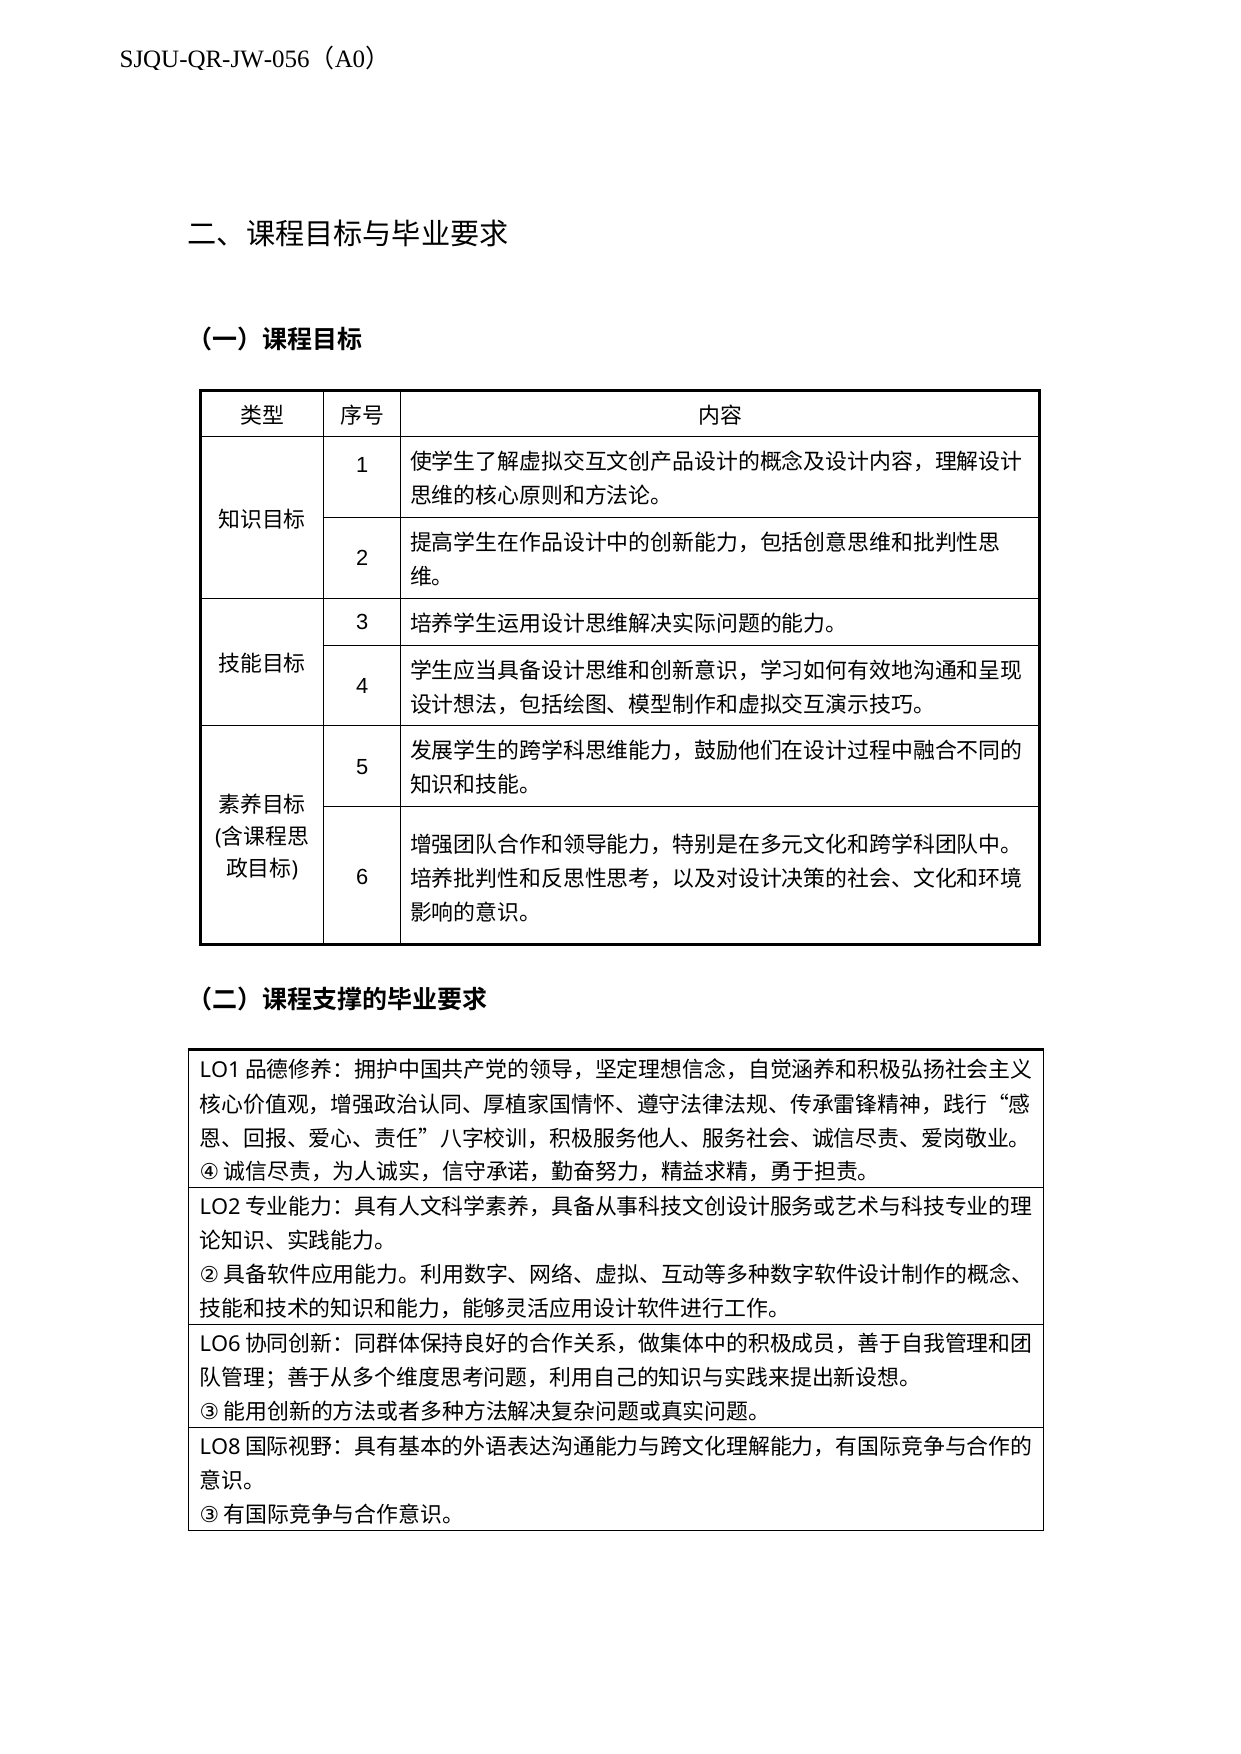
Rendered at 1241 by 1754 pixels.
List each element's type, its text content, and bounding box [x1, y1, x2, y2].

text （一）课程目标 [187, 304, 1053, 372]
table_header 类型 [202, 392, 323, 436]
table_header 序号 [324, 392, 400, 436]
table_cell 3 [324, 599, 400, 644]
table_header 内容 [401, 392, 1038, 436]
table_cell 2 [324, 518, 400, 598]
table_cell LO2专业能力：具有人文科学素养，具备从事科技文创设计服务或艺术与科技专业的理论知识、实践能力。 ②具备软件应用能力。利用数字、网络、虚拟、互动等多种数字软件设计制作的概念、技能和技术的知识和能力，能够灵活应用设计软件进行工作。 [189, 1188, 1043, 1324]
table_cell 知识目标 [202, 437, 323, 598]
table_header LO1品德修养：拥护中国共产党的领导，坚定理想信念，自觉涵养和积极弘扬社会主义核心价值观，增强政治认同、厚植家国情怀、遵守法律法规、传承雷锋精神，践行“感恩、回报、爱心、责任”八字校训，积极服务他人、服务社会、诚信尽责、爱岗敬业。 ④诚信尽责，为人诚实，信守承诺，勤奋努力，精益求精，勇于担责。 [189, 1051, 1043, 1187]
table_cell 学生应当具备设计思维和创新意识，学习如何有效地沟通和呈现设计想法，包括绘图、模型制作和虚拟交互演示技巧。 [401, 646, 1038, 725]
table_cell LO6协同创新：同群体保持良好的合作关系，做集体中的积极成员，善于自我管理和团队管理；善于从多个维度思考问题，利用自己的知识与实践来提出新设想。 ③能用创新的方法或者多种方法解决复杂问题或真实问题。 [189, 1325, 1043, 1427]
table_cell 发展学生的跨学科思维能力，鼓励他们在设计过程中融合不同的知识和技能。 [401, 726, 1038, 806]
table_cell 5 [324, 726, 400, 806]
text 二、课程目标与毕业要求 [187, 198, 1053, 266]
table_cell 6 [324, 807, 400, 943]
table_cell 技能目标 [202, 599, 323, 725]
table_cell 素养目标 (含课程思政目标) [202, 726, 323, 943]
table_cell LO8国际视野：具有基本的外语表达沟通能力与跨文化理解能力，有国际竞争与合作的意识。 ③有国际竞争与合作意识。 [189, 1428, 1043, 1530]
table_cell 提高学生在作品设计中的创新能力，包括创意思维和批判性思维。 [401, 518, 1038, 598]
table_cell 增强团队合作和领导能力，特别是在多元文化和跨学科团队中。培养批判性和反思性思考，以及对设计决策的社会、文化和环境影响的意识。 [401, 807, 1038, 943]
table_cell 4 [324, 646, 400, 725]
table_cell 使学生了解虚拟交互文创产品设计的概念及设计内容，理解设计思维的核心原则和方法论。 [401, 437, 1038, 517]
table_cell 1 [324, 437, 400, 517]
text （二）课程支撑的毕业要求 [187, 963, 1053, 1031]
table_cell 培养学生运用设计思维解决实际问题的能力。 [401, 599, 1038, 644]
